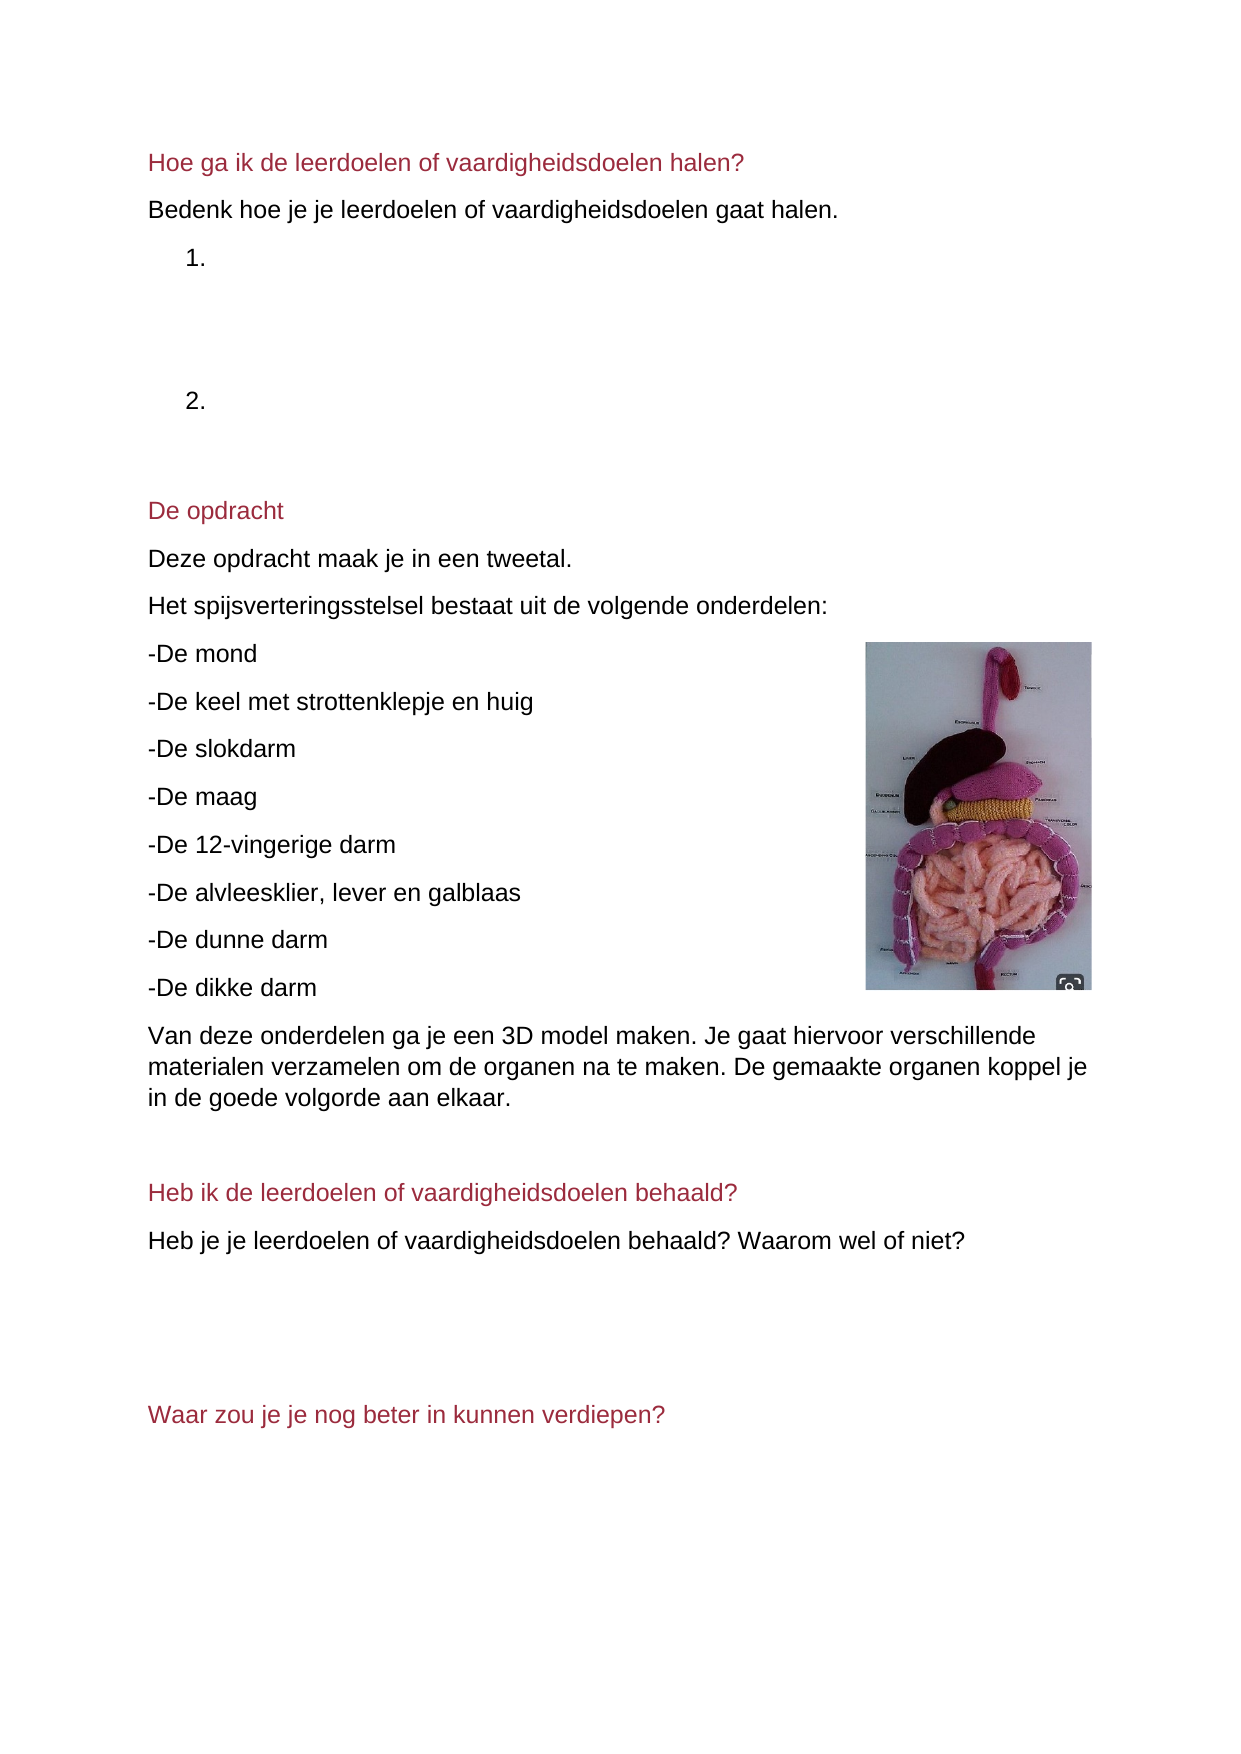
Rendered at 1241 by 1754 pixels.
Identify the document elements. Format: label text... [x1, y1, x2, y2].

text Het spijsverteringsstelsel bestaat uit de volgende onderdelen: [148, 591, 1093, 620]
text Heb ik de leerdoelen of vaardigheidsdoelen behaald? [148, 1178, 1093, 1207]
text Deze opdracht maak je in een tweetal. [148, 544, 1093, 572]
text -De alvleesklier, lever en galblaas [148, 878, 865, 906]
text Van deze onderdelen ga je een 3D model maken. Je gaat hiervoor verschillende materialen verzamelen om de organen na te maken. De gemaakte organen koppel je in de goede volgorde aan elkaar. [148, 1021, 1093, 1112]
text -De dikke darm [148, 973, 1093, 1002]
text -De keel met strottenklepje en huig [148, 687, 865, 716]
text -De maag [148, 782, 865, 811]
text Heb je je leerdoelen of vaardigheidsdoelen behaald? Waarom wel of niet? [148, 1226, 1093, 1255]
text De opdracht [148, 496, 1093, 525]
picture [865, 642, 1092, 991]
text -De dunne darm [148, 925, 865, 954]
text -De 12-vingerige darm [148, 830, 865, 859]
text -De slokdarm [148, 734, 865, 763]
text -De mond [148, 639, 1093, 668]
text Hoe ga ik de leerdoelen of vaardigheidsdoelen halen? [148, 148, 1093, 176]
text Bedenk hoe je je leerdoelen of vaardigheidsdoelen gaat halen. [148, 195, 1093, 224]
text Waar zou je je nog beter in kunnen verdiepen? [148, 1369, 1093, 1429]
